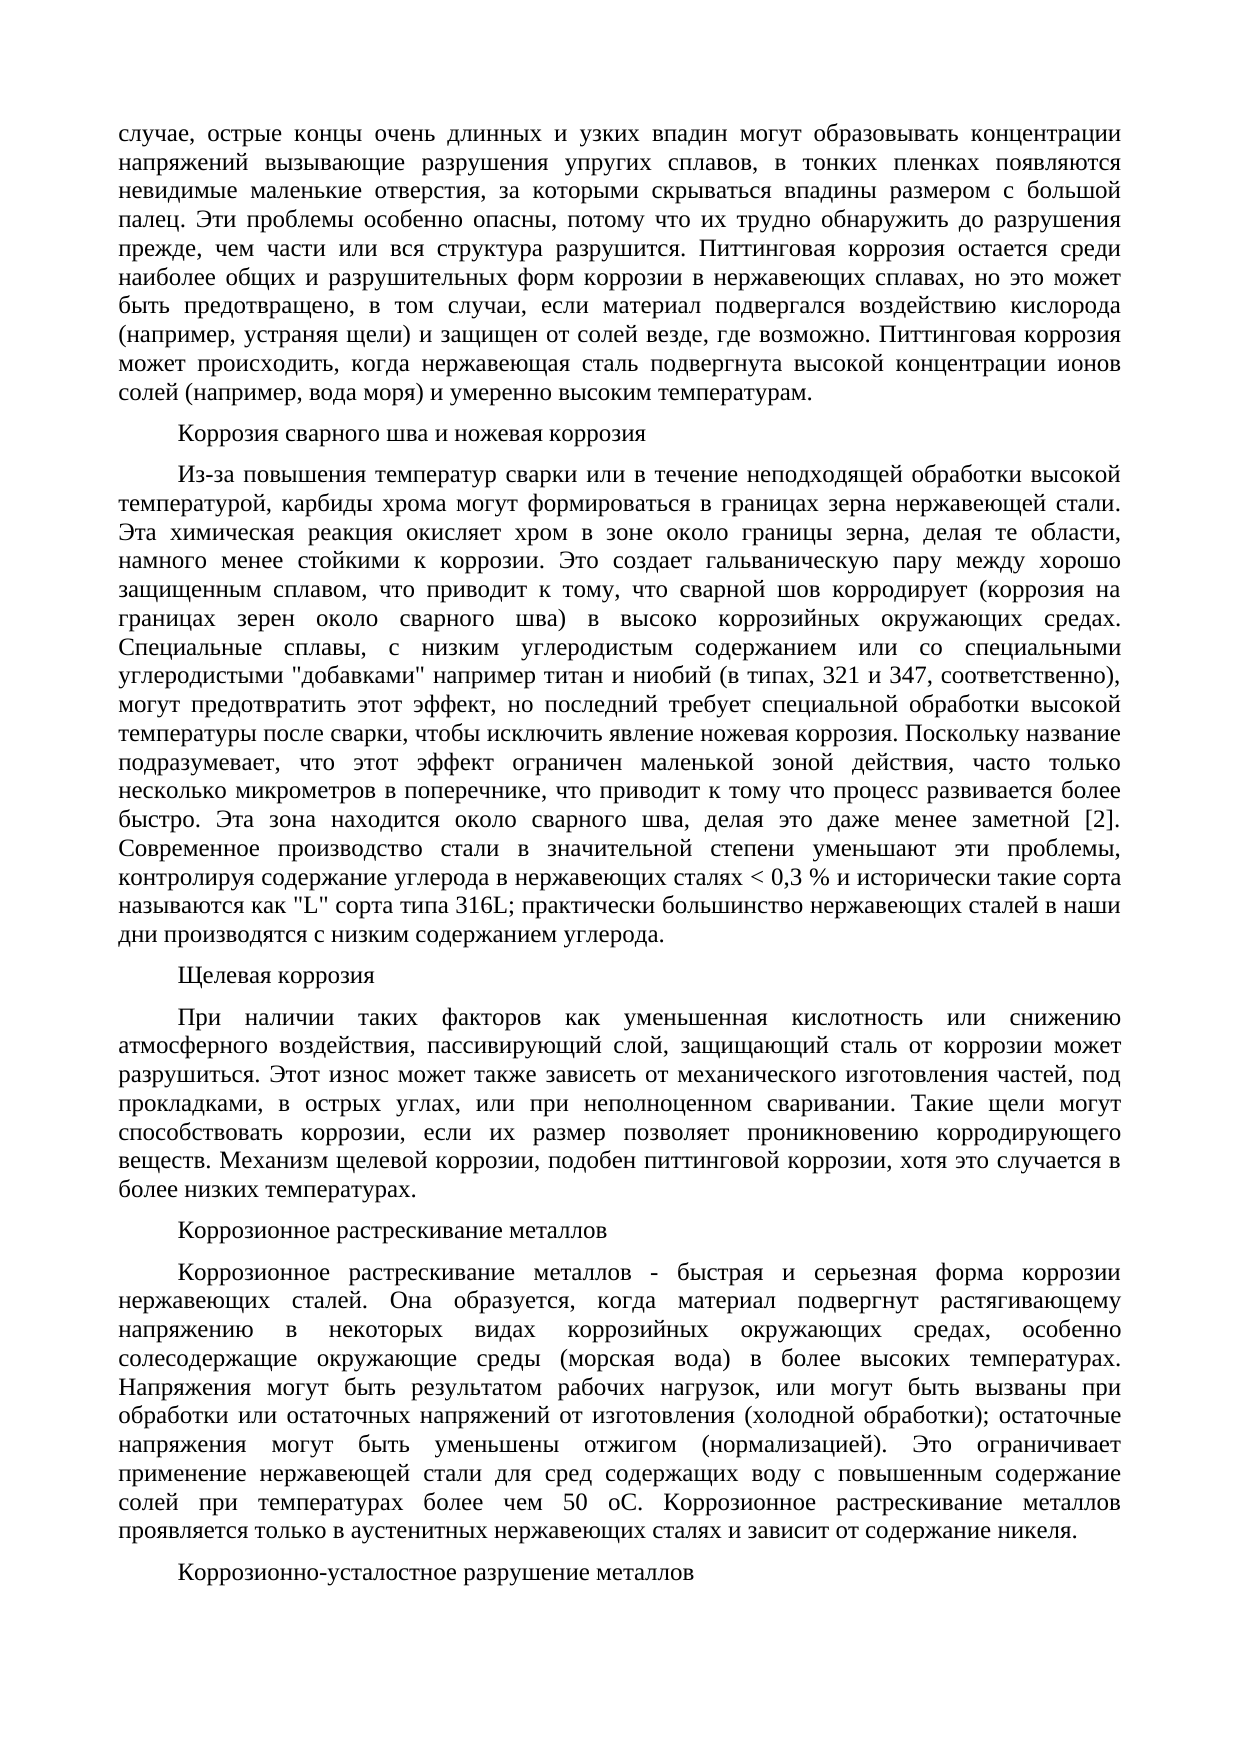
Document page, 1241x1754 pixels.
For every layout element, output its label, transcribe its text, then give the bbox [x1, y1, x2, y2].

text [118, 118, 1122, 406]
text Из-за повышения температур сварки или в течение неподходящей обработки высокой температурой, карбиды хрома могут формироваться в границах зерна нержавеющей стали. Эта химическая реакция окисляет хром в зоне около границы зерна, делая те области, намного менее стойкими к коррозии. Это создает гальваническую пару между хорошо защищенным сплавом, что приводит к тому, что сварной шов корродирует (коррозия на границах зерен около сварного шва) в высоко коррозийных окружающих средах. Специальные сплавы, с низким углеродистым содержанием или со специальными углеродистыми "добавками" например титан и ниобий (в типах, 321 и 347, соответственно), могут предотвратить этот эффект, но последний требует специальной обработки высокой температуры после сварки, чтобы исключить явление ножевая коррозия. Поскольку название подразумевает, что этот эффект ограничен маленькой зоной действия, часто только несколько микрометров в поперечнике, что приводит к тому что процесс развивается более быстро. Эта зона находится около сварного шва, делая это даже менее заметной [2]. Современное производство стали в значительной степени уменьшают эти проблемы, контролируя содержание углерода в нержавеющих сталях < 0,3 % и исторически такие сорта называются как "L" сорта типа 316L; практически большинство нержавеющих сталей в наши дни производятся с низким содержанием углерода. [118, 459, 1122, 948]
text Щелевая коррозия [118, 961, 1122, 989]
text Коррозия сварного шва и ножевая коррозия [118, 418, 1122, 447]
text Коррозионно-усталостное разрушение металлов [118, 1557, 1122, 1586]
text Коррозионное растрескивание металлов [118, 1216, 1122, 1244]
text При наличии таких факторов как уменьшенная кислотность или снижению атмосферного воздействия, пассивирующий слой, защищающий сталь от коррозии может разрушиться. Этот износ может также зависеть от механического изготовления частей, под прокладками, в острых углах, или при неполноценном сваривании. Такие щели могут способствовать коррозии, если их размер позволяет проникновению корродирующего веществ. Механизм щелевой коррозии, подобен питтинговой коррозии, хотя это случается в более низких температурах. [118, 1002, 1122, 1203]
text Коррозионное растрескивание металлов - быстрая и серьезная форма коррозии нержавеющих сталей. Она образуется, когда материал подвергнут растягивающему напряжению в некоторых видах коррозийных окружающих средах, особенно солесодержащие окружающие среды (морская вода) в более высоких температурах. Напряжения могут быть результатом рабочих нагрузок, или могут быть вызваны при обработки или остаточных напряжений от изготовления (холодной обработки); остаточные напряжения могут быть уменьшены отжигом (нормализацией). Это ограничивает применение нержавеющей стали для сред содержащих воду с повышенным содержание солей при температурах более чем 50 оС. Коррозионное растрескивание металлов проявляется только в аустенитных нержавеющих сталях и зависит от содержание никеля. [118, 1257, 1122, 1544]
